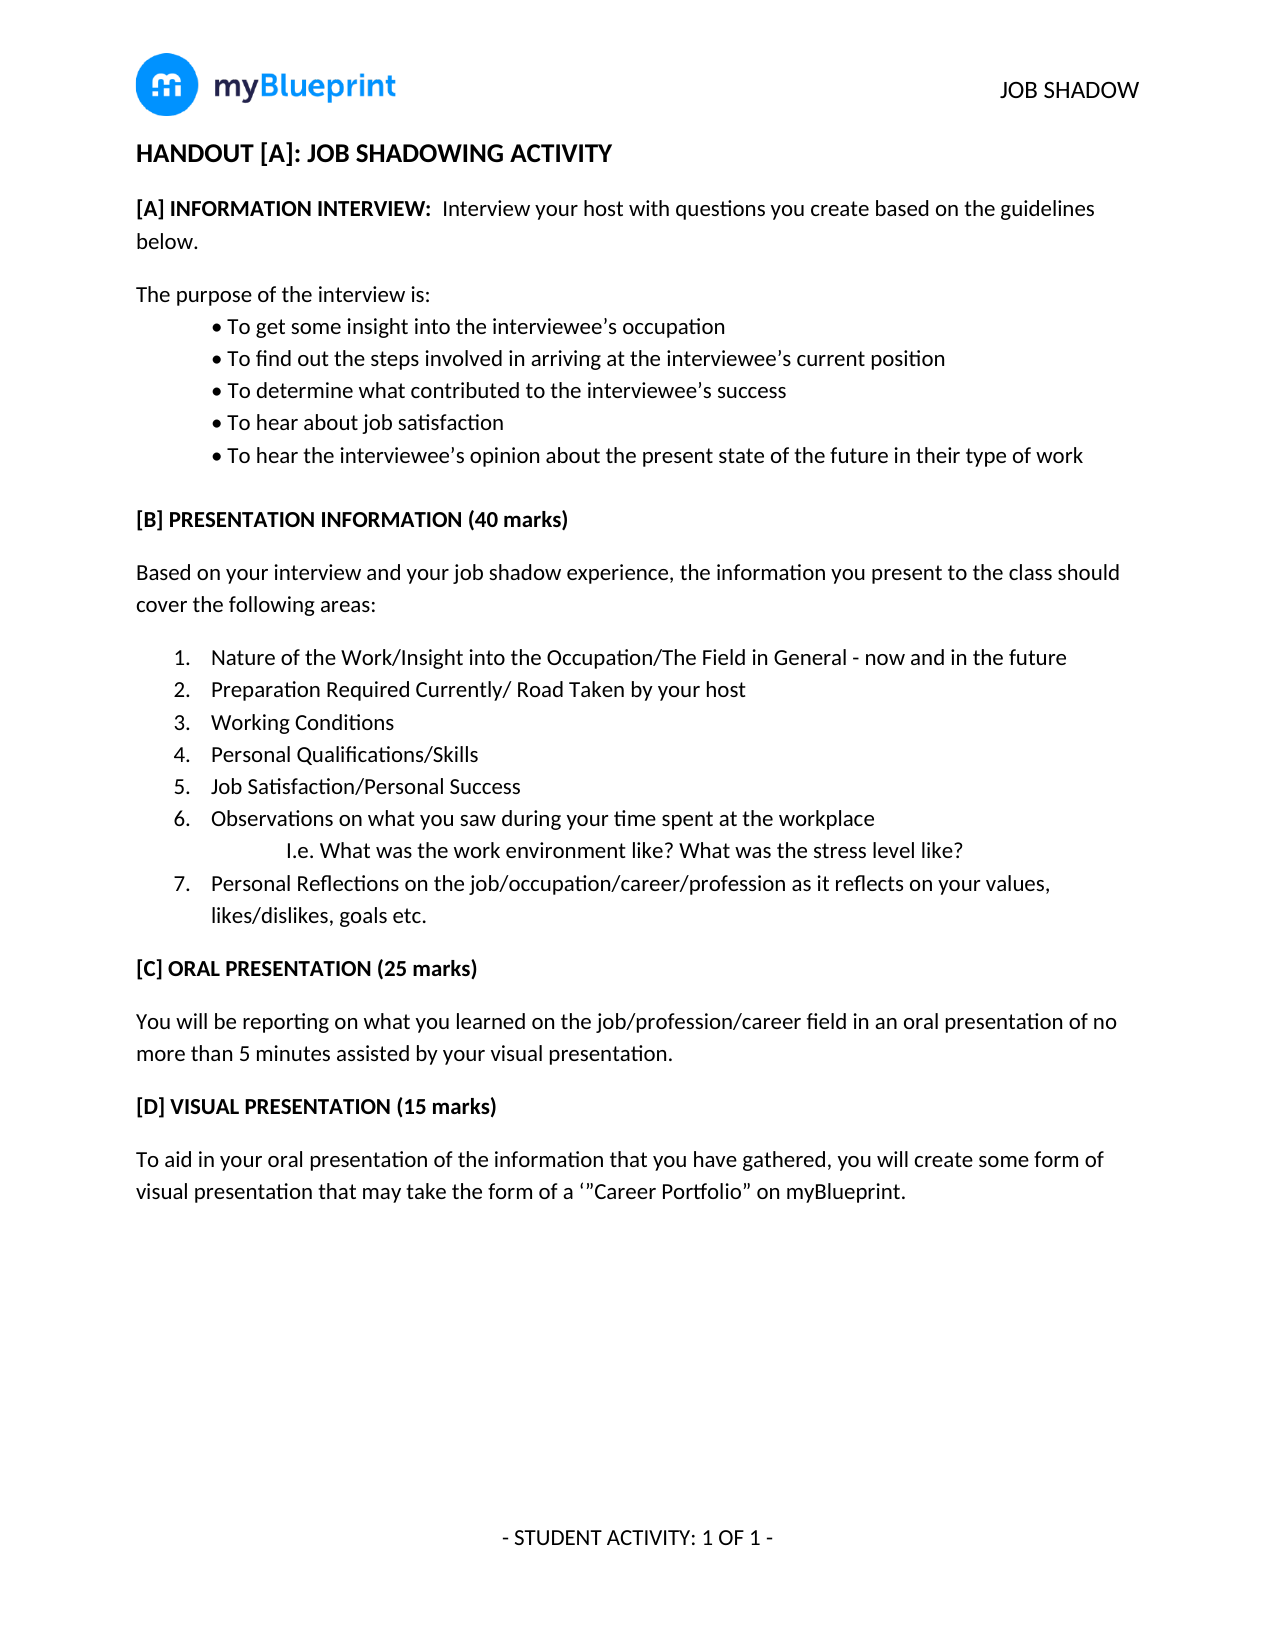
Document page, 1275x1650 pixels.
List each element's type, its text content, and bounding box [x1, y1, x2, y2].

text HANDOUT [A]: JOB SHADOWING ACTIVITY [136, 136, 1139, 169]
text [A] INFORMATION INTERVIEW: Interview your host with questions you create based on the guidelines below. [136, 194, 1139, 255]
text • To get some insight into the interviewee’s occupation [211, 312, 1139, 340]
text [B] PRESENTATION INFORMATION (40 marks) [136, 505, 1139, 533]
text To aid in your oral presentation of the information that you have gathered, you will create some form of visual presentation that may take the form of a ‘”Career Portfolio” on myBlueprint. [136, 1145, 1139, 1205]
text • To determine what contributed to the interviewee’s success [211, 376, 1139, 404]
list Personal Reflections on the job/occupation/career/profession as it reflects on your values, likes/dislikes, goals etc. [173, 869, 1139, 929]
text [D] VISUAL PRESENTATION (15 marks) [136, 1092, 1139, 1120]
text • To hear about job satisfaction [211, 408, 1139, 437]
text • To find out the steps involved in arriving at the interviewee’s current position [211, 344, 1139, 372]
text [C] ORAL PRESENTATION (25 marks) [136, 954, 1139, 982]
list Job Satisfaction/Personal Success [173, 772, 1139, 800]
picture [135, 53, 396, 116]
list Personal Qualifications/Skills [173, 740, 1139, 768]
text Based on your interview and your job shadow experience, the information you present to the class should cover the following areas: [136, 558, 1139, 618]
text The purpose of the interview is: [136, 280, 1139, 308]
list Working Conditions [173, 708, 1139, 736]
list I.e. What was the work environment like? What was the stress level like? [286, 836, 1139, 864]
text You will be reporting on what you learned on the job/profession/career field in an oral presentation of no more than 5 minutes assisted by your visual presentation. [136, 1007, 1139, 1067]
list Nature of the Work/Insight into the Occupation/The Field in General - now and in the future [173, 643, 1139, 671]
list Preparation Required Currently/ Road Taken by your host [173, 676, 1139, 703]
list Observations on what you saw during your time spent at the workplace [173, 804, 1139, 832]
text • To hear the interviewee’s opinion about the present state of the future in their type of work [211, 441, 1139, 469]
